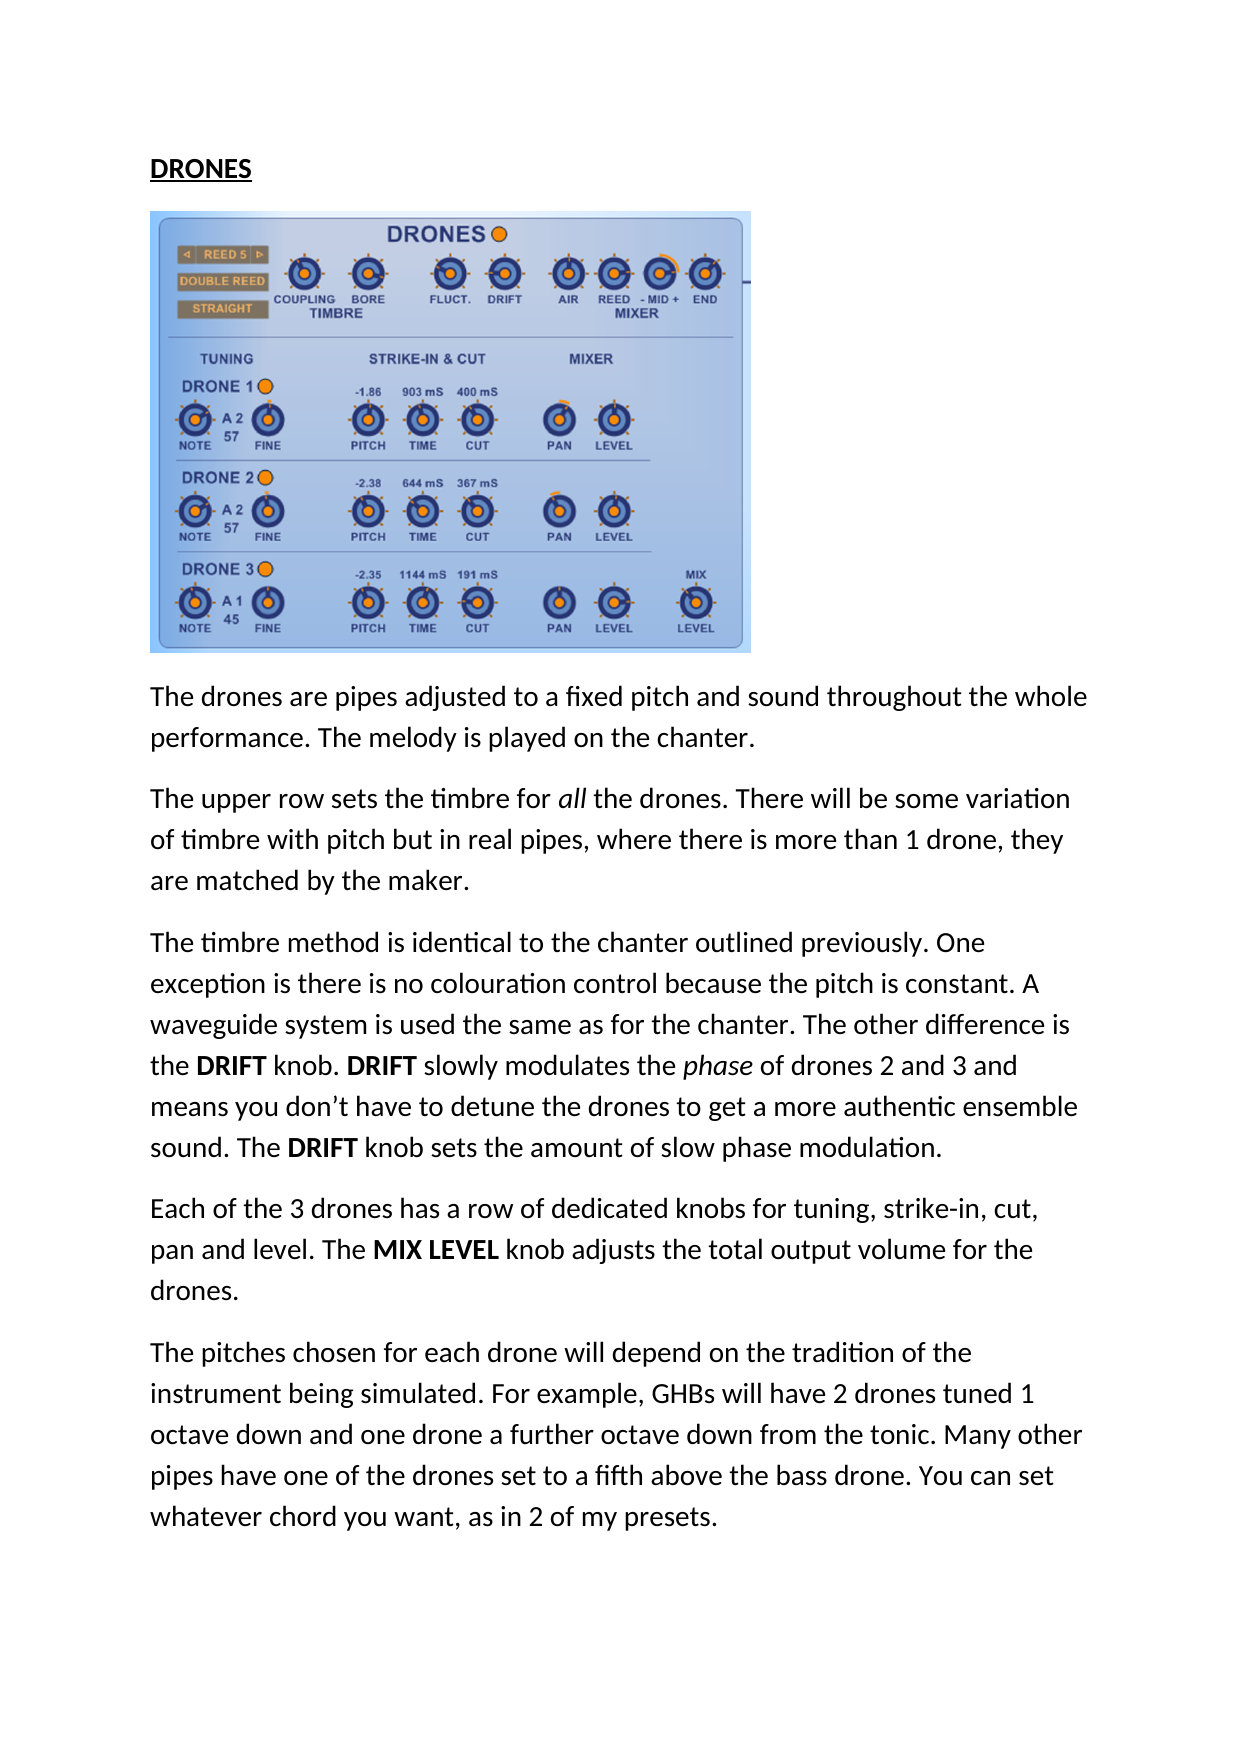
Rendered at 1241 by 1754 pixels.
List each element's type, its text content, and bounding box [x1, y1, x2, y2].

text The drones are pipes adjusted to a fixed pitch and sound throughout the whole performance. The melody is played on the chanter. [150, 678, 1090, 754]
picture [150, 211, 751, 653]
text The pitches chosen for each drone will depend on the tradition of the instrument being simulated. For example, GHBs will have 2 drones tuned 1 octave down and one drone a further octave down from the tonic. Many other pipes have one of the drones set to a fifth above the bass drone. You can set whatever chord you want, as in 2 of my presets. [150, 1334, 1090, 1533]
text DRONES [150, 150, 1090, 186]
text Each of the 3 drones has a row of dedicated knobs for tuning, strike-in, cut, pan and level. The MIX LEVEL knob adjusts the total output volume for the drones. [150, 1191, 1090, 1308]
text The timbre method is identical to the chanter outlined previously. One exception is there is no colouration control because the pitch is constant. A waveguide system is used the same as for the chanter. The other difference is the DRIFT knob. DRIFT slowly modulates the phase of drones 2 and 3 and means you don’t have to detune the drones to get a more authentic ensemble sound. The DRIFT knob sets the amount of slow phase modulation. [150, 924, 1090, 1164]
text The upper row sets the timbre for all the drones. There will be some variation of timbre with pitch but in real pipes, where there is more than 1 drone, they are matched by the maker. [150, 780, 1090, 898]
